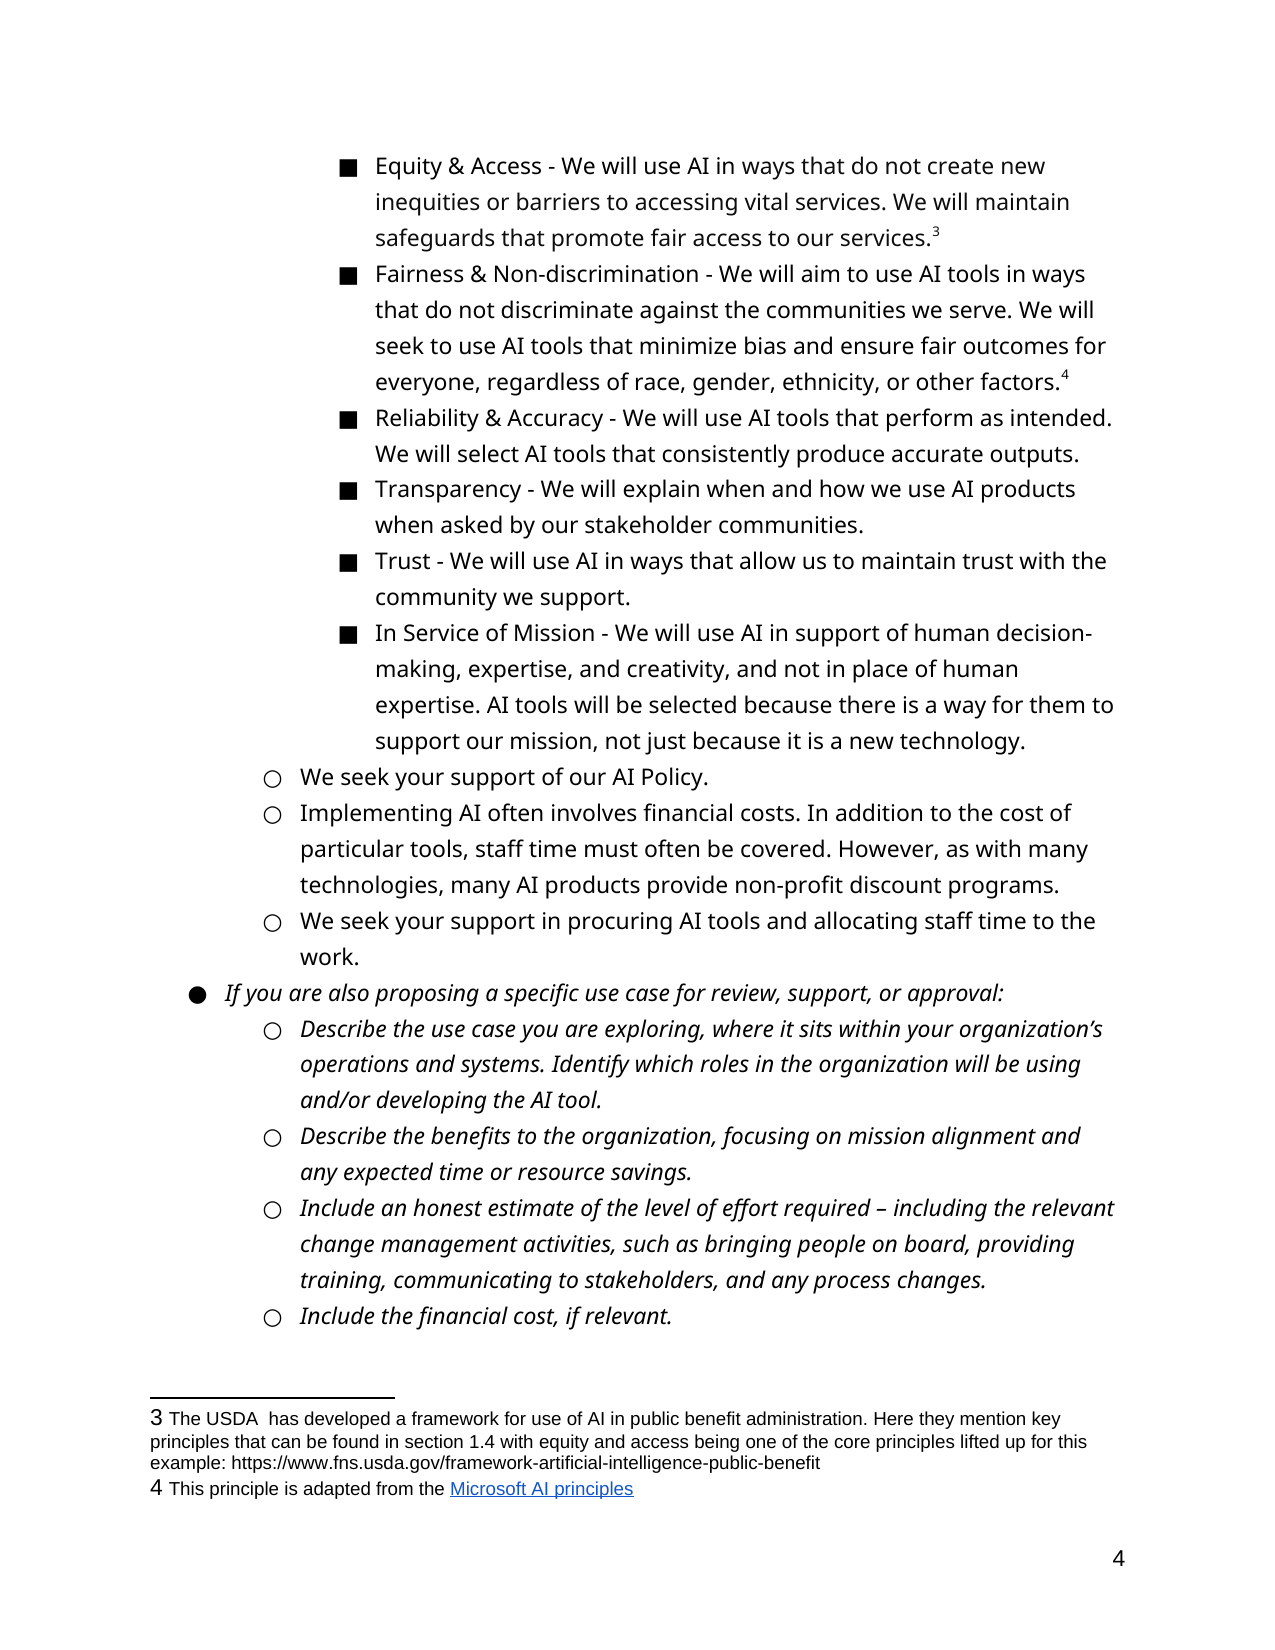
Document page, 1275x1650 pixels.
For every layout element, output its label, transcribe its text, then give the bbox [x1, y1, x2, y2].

list Reliability & Accuracy - We will use AI tools that perform as intended. We will select AI tools that consistently produce accurate outputs. [337, 402, 1125, 469]
list We seek your support in procuring AI tools and allocating staff time to the work. [262, 905, 1125, 972]
list In Service of Mission - We will use AI in support of human decision-making, expertise, and creativity, and not in place of human expertise. AI tools will be selected because there is a way for them to support our mission, not just because it is a new technology. [337, 617, 1125, 756]
list Trust - We will use AI in ways that allow us to maintain trust with the community we support. [337, 545, 1125, 612]
list We seek your support of our AI Policy. [262, 761, 1125, 792]
list Describe the use case you are exploring, where it sits within your organization’s operations and systems. Identify which roles in the organization will be using and/or developing the AI tool. [262, 1012, 1125, 1116]
list Implementing AI often involves financial costs. In addition to the cost of particular tools, staff time must often be covered. However, as with many technologies, many AI products provide non-profit discount programs. [262, 797, 1125, 900]
list Fairness & Non-discrimination - We will aim to use AI tools in ways that do not discriminate against the communities we serve. We will seek to use AI tools that minimize bias and ensure fair outcomes for everyone, regardless of race, gender, ethnicity, or other factors. [337, 258, 1125, 397]
list If you are also proposing a specific use case for review, support, or approval: [187, 977, 1125, 1008]
list Include the financial cost, if relevant. [262, 1300, 1125, 1331]
list Include an honest estimate of the level of effort required – including the relevant change management activities, such as bringing people on board, providing training, communicating to stakeholders, and any process changes. [262, 1192, 1125, 1295]
list Describe the benefits to the organization, focusing on mission alignment and any expected time or resource savings. [262, 1120, 1125, 1187]
list Transparency - We will explain when and how we use AI products when asked by our stakeholder communities. [337, 473, 1125, 541]
list Equity & Access - We will use AI in ways that do not create new inequities or barriers to accessing vital services. We will maintain safeguards that promote fair access to our services. [337, 150, 1125, 253]
